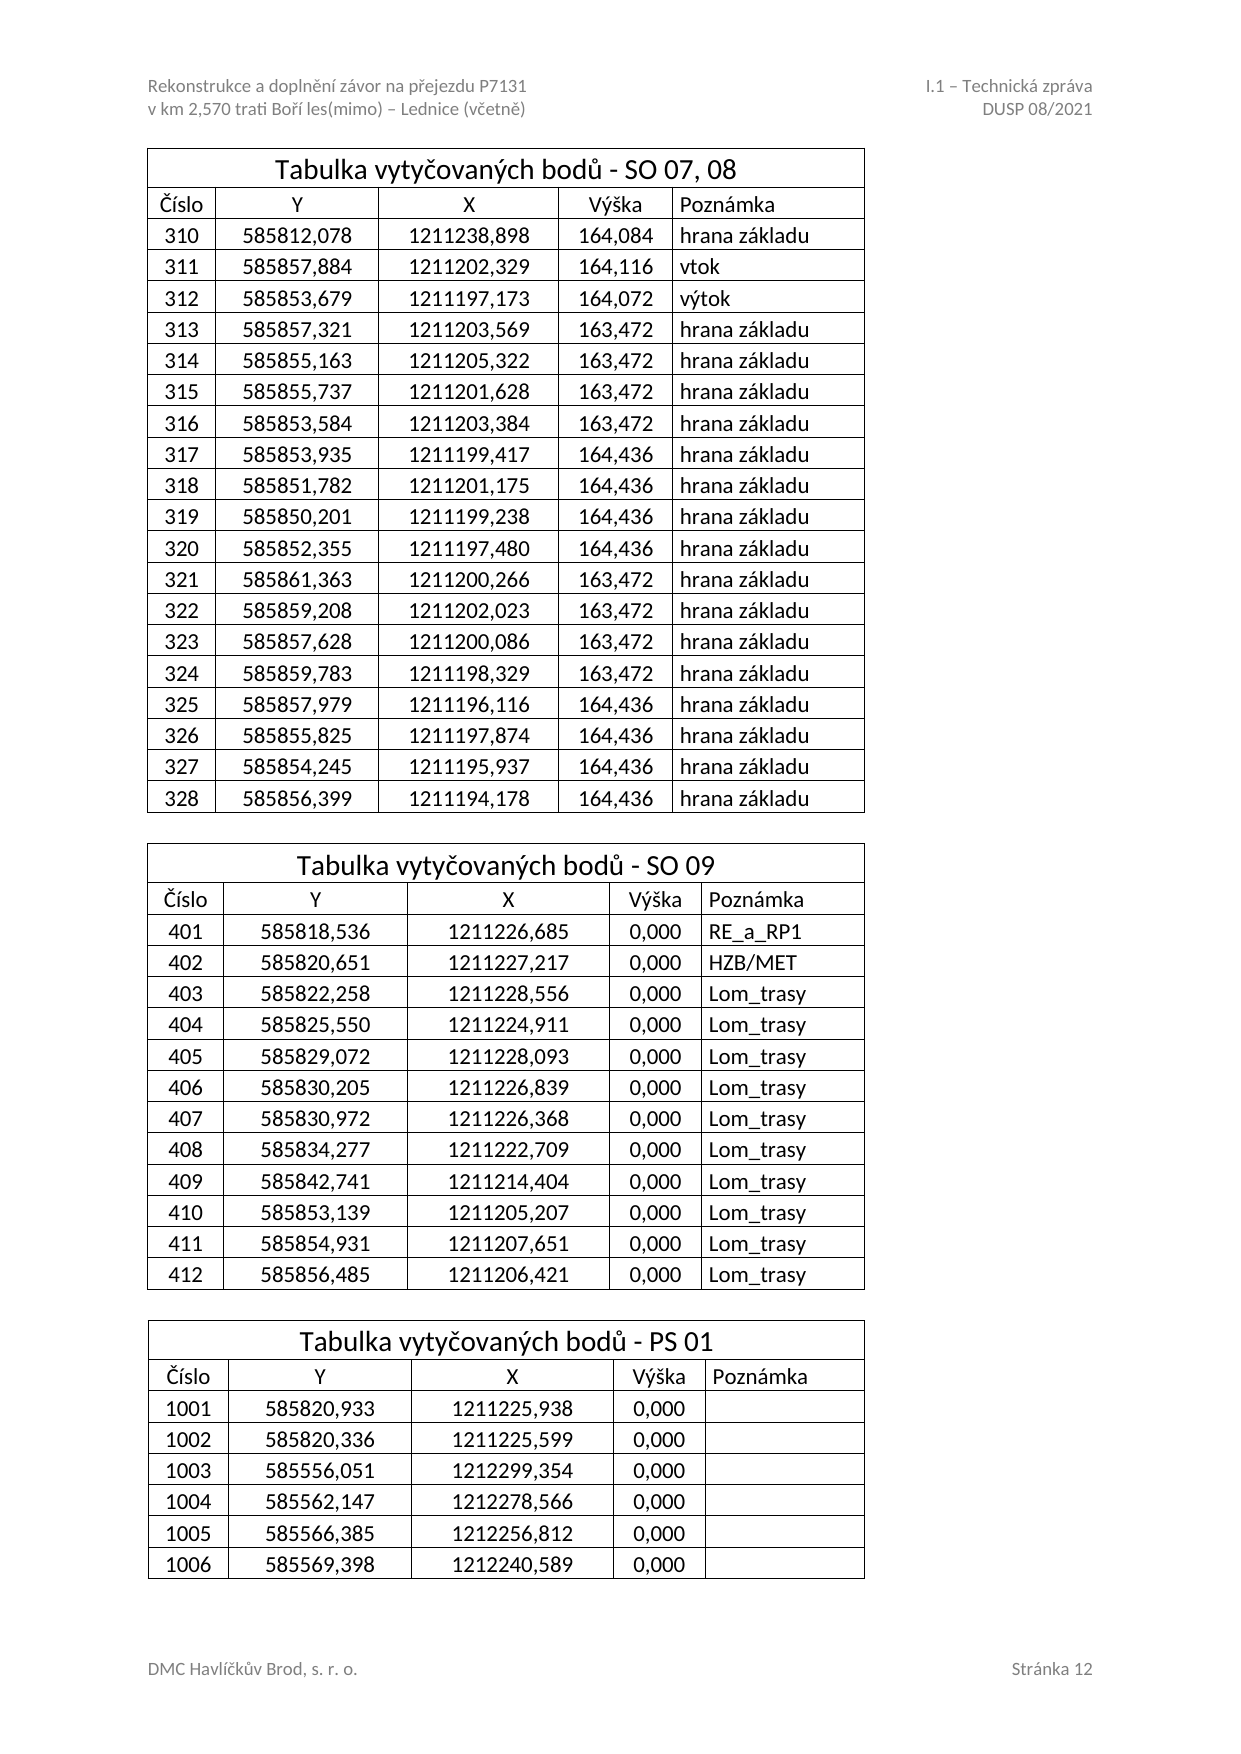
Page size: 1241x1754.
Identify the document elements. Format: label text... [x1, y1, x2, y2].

table_cell 0,000 [610, 1227, 701, 1257]
table_cell 164,436 [559, 469, 672, 499]
table_cell 412 [148, 1258, 223, 1288]
table_cell 326 [148, 719, 215, 749]
table_cell 163,472 [559, 344, 672, 374]
table_cell 585856,485 [224, 1258, 407, 1288]
table_cell 0,000 [614, 1423, 705, 1453]
table_cell 1211205,207 [408, 1196, 609, 1226]
table_cell 1211225,599 [412, 1423, 613, 1453]
table_cell [706, 1516, 864, 1547]
table_cell 164,436 [559, 688, 672, 718]
table_cell 409 [148, 1165, 223, 1195]
table_cell 585850,201 [216, 500, 378, 530]
table_cell 1211205,322 [379, 344, 558, 374]
table_cell 321 [148, 563, 215, 593]
table_cell 0,000 [614, 1516, 705, 1547]
table_cell 585861,363 [216, 563, 378, 593]
table_cell 585857,321 [216, 313, 378, 343]
table_cell 1002 [149, 1423, 228, 1453]
table_cell 402 [148, 946, 223, 976]
table_cell Číslo [148, 883, 223, 913]
table_cell 1211202,329 [379, 250, 558, 280]
table_cell 320 [148, 531, 215, 562]
table_cell 1211222,709 [408, 1133, 609, 1163]
table_cell 163,472 [559, 594, 672, 624]
table_cell 1212240,589 [412, 1548, 613, 1578]
table_cell Y [216, 188, 378, 218]
table_cell 585820,651 [224, 946, 407, 976]
table_cell 322 [148, 594, 215, 624]
table_cell hrana základu [673, 625, 864, 655]
table_cell 323 [148, 625, 215, 655]
table_cell 1211195,937 [379, 750, 558, 780]
table_cell 401 [148, 915, 223, 945]
table_cell 1211207,651 [408, 1227, 609, 1257]
table_cell 585830,972 [224, 1102, 407, 1132]
table_cell X [408, 883, 609, 913]
table_cell Lom_trasy [702, 1102, 864, 1132]
table_cell 1006 [149, 1548, 228, 1578]
table_cell 0,000 [610, 1102, 701, 1132]
table_cell 585853,584 [216, 406, 378, 437]
table_cell [706, 1548, 864, 1578]
table_cell Lom_trasy [702, 977, 864, 1007]
table_cell 163,472 [559, 563, 672, 593]
table_cell 585818,536 [224, 915, 407, 945]
table_cell hrana základu [673, 594, 864, 624]
table_cell 0,000 [610, 1040, 701, 1070]
table_cell 0,000 [614, 1454, 705, 1484]
table_cell Y [229, 1360, 411, 1390]
table_cell 585853,935 [216, 438, 378, 468]
table_cell 585854,245 [216, 750, 378, 780]
table_cell 1211225,938 [412, 1391, 613, 1422]
table_header Tabulka vytyčovaných bodů - SO 07, 08 [148, 149, 864, 187]
table_cell Poznámka [673, 188, 864, 218]
table_cell hrana základu [673, 563, 864, 593]
table_cell 318 [148, 469, 215, 499]
table_cell Výška [614, 1360, 705, 1390]
table_cell hrana základu [673, 531, 864, 562]
table_cell RE_a_RP1 [702, 915, 864, 945]
table_cell 317 [148, 438, 215, 468]
table_cell 1005 [149, 1516, 228, 1547]
table_cell hrana základu [673, 656, 864, 687]
table_cell 316 [148, 406, 215, 437]
table_cell [706, 1391, 864, 1422]
table_cell 1211199,417 [379, 438, 558, 468]
table_cell hrana základu [673, 344, 864, 374]
table_cell 1211226,685 [408, 915, 609, 945]
table_cell 585562,147 [229, 1485, 411, 1515]
table_cell 0,000 [610, 1071, 701, 1101]
table_cell Lom_trasy [702, 1196, 864, 1226]
table_cell 410 [148, 1196, 223, 1226]
table_cell 1211224,911 [408, 1008, 609, 1038]
table_cell 585855,163 [216, 344, 378, 374]
table_cell 1211200,086 [379, 625, 558, 655]
table_cell 164,436 [559, 500, 672, 530]
table_cell 311 [148, 250, 215, 280]
table_cell 1211194,178 [379, 781, 558, 812]
table_cell X [379, 188, 558, 218]
table_cell 0,000 [610, 1133, 701, 1163]
table_cell HZB/MET [702, 946, 864, 976]
table_cell 164,436 [559, 781, 672, 812]
table_cell 585834,277 [224, 1133, 407, 1163]
table_cell Lom_trasy [702, 1165, 864, 1195]
table_cell [706, 1485, 864, 1515]
table_cell 1211198,329 [379, 656, 558, 687]
table_cell hrana základu [673, 500, 864, 530]
table_cell 585830,205 [224, 1071, 407, 1101]
table_cell 312 [148, 281, 215, 312]
table_cell 0,000 [610, 1008, 701, 1038]
table_cell 1211228,556 [408, 977, 609, 1007]
table_cell hrana základu [673, 781, 864, 812]
table_cell 585829,072 [224, 1040, 407, 1070]
table_cell 319 [148, 500, 215, 530]
table_cell 1211201,175 [379, 469, 558, 499]
table_cell 585853,139 [224, 1196, 407, 1226]
table_cell 315 [148, 375, 215, 405]
table_cell 1211203,569 [379, 313, 558, 343]
table_cell 585859,208 [216, 594, 378, 624]
table_cell Lom_trasy [702, 1227, 864, 1257]
table_cell 1211201,628 [379, 375, 558, 405]
table_cell 0,000 [610, 977, 701, 1007]
table_cell 585820,933 [229, 1391, 411, 1422]
table_cell 585857,628 [216, 625, 378, 655]
table_cell 0,000 [614, 1548, 705, 1578]
table_cell 1211238,898 [379, 219, 558, 249]
table_cell 327 [148, 750, 215, 780]
table_cell 403 [148, 977, 223, 1007]
table_cell 164,084 [559, 219, 672, 249]
table_cell 1211197,874 [379, 719, 558, 749]
table_cell 0,000 [610, 1165, 701, 1195]
table_cell 164,116 [559, 250, 672, 280]
table_cell hrana základu [673, 688, 864, 718]
table_cell 1211228,093 [408, 1040, 609, 1070]
table_cell 164,436 [559, 750, 672, 780]
table_cell 163,472 [559, 656, 672, 687]
table_cell 1001 [149, 1391, 228, 1422]
table_cell Poznámka [702, 883, 864, 913]
table_cell 0,000 [610, 946, 701, 976]
table_cell 585825,550 [224, 1008, 407, 1038]
table_cell 585569,398 [229, 1548, 411, 1578]
table_cell 163,472 [559, 375, 672, 405]
table_cell Lom_trasy [702, 1008, 864, 1038]
table_cell 585855,737 [216, 375, 378, 405]
table_cell 163,472 [559, 313, 672, 343]
table_cell hrana základu [673, 219, 864, 249]
table_cell 0,000 [610, 915, 701, 945]
table_cell 585857,884 [216, 250, 378, 280]
table_cell 0,000 [614, 1391, 705, 1422]
table_cell Lom_trasy [702, 1040, 864, 1070]
table_cell 408 [148, 1133, 223, 1163]
table_cell 585859,783 [216, 656, 378, 687]
table_cell 1211200,266 [379, 563, 558, 593]
table_cell 164,072 [559, 281, 672, 312]
table_cell 585851,782 [216, 469, 378, 499]
table_cell 1004 [149, 1485, 228, 1515]
table_cell Výška [610, 883, 701, 913]
table_cell 1212256,812 [412, 1516, 613, 1547]
table_cell 164,436 [559, 438, 672, 468]
table_cell 164,436 [559, 719, 672, 749]
table_header Tabulka vytyčovaných bodů - PS 01 [149, 1321, 864, 1359]
table_cell 1212299,354 [412, 1454, 613, 1484]
table_cell 585566,385 [229, 1516, 411, 1547]
table_cell Lom_trasy [702, 1071, 864, 1101]
table_cell hrana základu [673, 375, 864, 405]
table_cell 1211206,421 [408, 1258, 609, 1288]
table_cell hrana základu [673, 406, 864, 437]
table_cell 1211214,404 [408, 1165, 609, 1195]
table_cell 585856,399 [216, 781, 378, 812]
table_cell 328 [148, 781, 215, 812]
table_cell 1211226,368 [408, 1102, 609, 1132]
table_cell Lom_trasy [702, 1258, 864, 1288]
table_cell 1211197,480 [379, 531, 558, 562]
table_cell 406 [148, 1071, 223, 1101]
table_cell 1211197,173 [379, 281, 558, 312]
table_cell vtok [673, 250, 864, 280]
table_cell 1211226,839 [408, 1071, 609, 1101]
table_cell 585852,355 [216, 531, 378, 562]
table_cell 0,000 [610, 1196, 701, 1226]
table_cell 314 [148, 344, 215, 374]
table_cell 1211199,238 [379, 500, 558, 530]
table_cell 411 [148, 1227, 223, 1257]
table_cell 585812,078 [216, 219, 378, 249]
table_cell 585854,931 [224, 1227, 407, 1257]
table_cell Y [224, 883, 407, 913]
table_cell 585820,336 [229, 1423, 411, 1453]
table_cell 310 [148, 219, 215, 249]
table_cell hrana základu [673, 313, 864, 343]
table_cell 585842,741 [224, 1165, 407, 1195]
table_cell 1212278,566 [412, 1485, 613, 1515]
table_cell hrana základu [673, 469, 864, 499]
table_cell 163,472 [559, 625, 672, 655]
table_cell 1211227,217 [408, 946, 609, 976]
table_cell hrana základu [673, 750, 864, 780]
table_cell Výška [559, 188, 672, 218]
table_cell Lom_trasy [702, 1133, 864, 1163]
table_cell 585822,258 [224, 977, 407, 1007]
table_cell 164,436 [559, 531, 672, 562]
table_cell Číslo [149, 1360, 228, 1390]
table_cell 585556,051 [229, 1454, 411, 1484]
table_cell Poznámka [706, 1360, 864, 1390]
table_cell Číslo [148, 188, 215, 218]
table_cell 585853,679 [216, 281, 378, 312]
table_cell 0,000 [610, 1258, 701, 1288]
table_cell 1003 [149, 1454, 228, 1484]
table_cell 324 [148, 656, 215, 687]
table_cell hrana základu [673, 438, 864, 468]
table_cell 585855,825 [216, 719, 378, 749]
table_cell 325 [148, 688, 215, 718]
table_cell 585857,979 [216, 688, 378, 718]
table_cell 0,000 [614, 1485, 705, 1515]
table_cell výtok [673, 281, 864, 312]
table_cell 1211196,116 [379, 688, 558, 718]
table_cell X [412, 1360, 613, 1390]
table_cell [706, 1454, 864, 1484]
table_cell [706, 1423, 864, 1453]
table_cell 404 [148, 1008, 223, 1038]
table_header Tabulka vytyčovaných bodů - SO 09 [148, 844, 864, 882]
table_cell 1211203,384 [379, 406, 558, 437]
table_cell 407 [148, 1102, 223, 1132]
table_cell 313 [148, 313, 215, 343]
table_cell 1211202,023 [379, 594, 558, 624]
table_cell 163,472 [559, 406, 672, 437]
table_cell 405 [148, 1040, 223, 1070]
table_cell hrana základu [673, 719, 864, 749]
